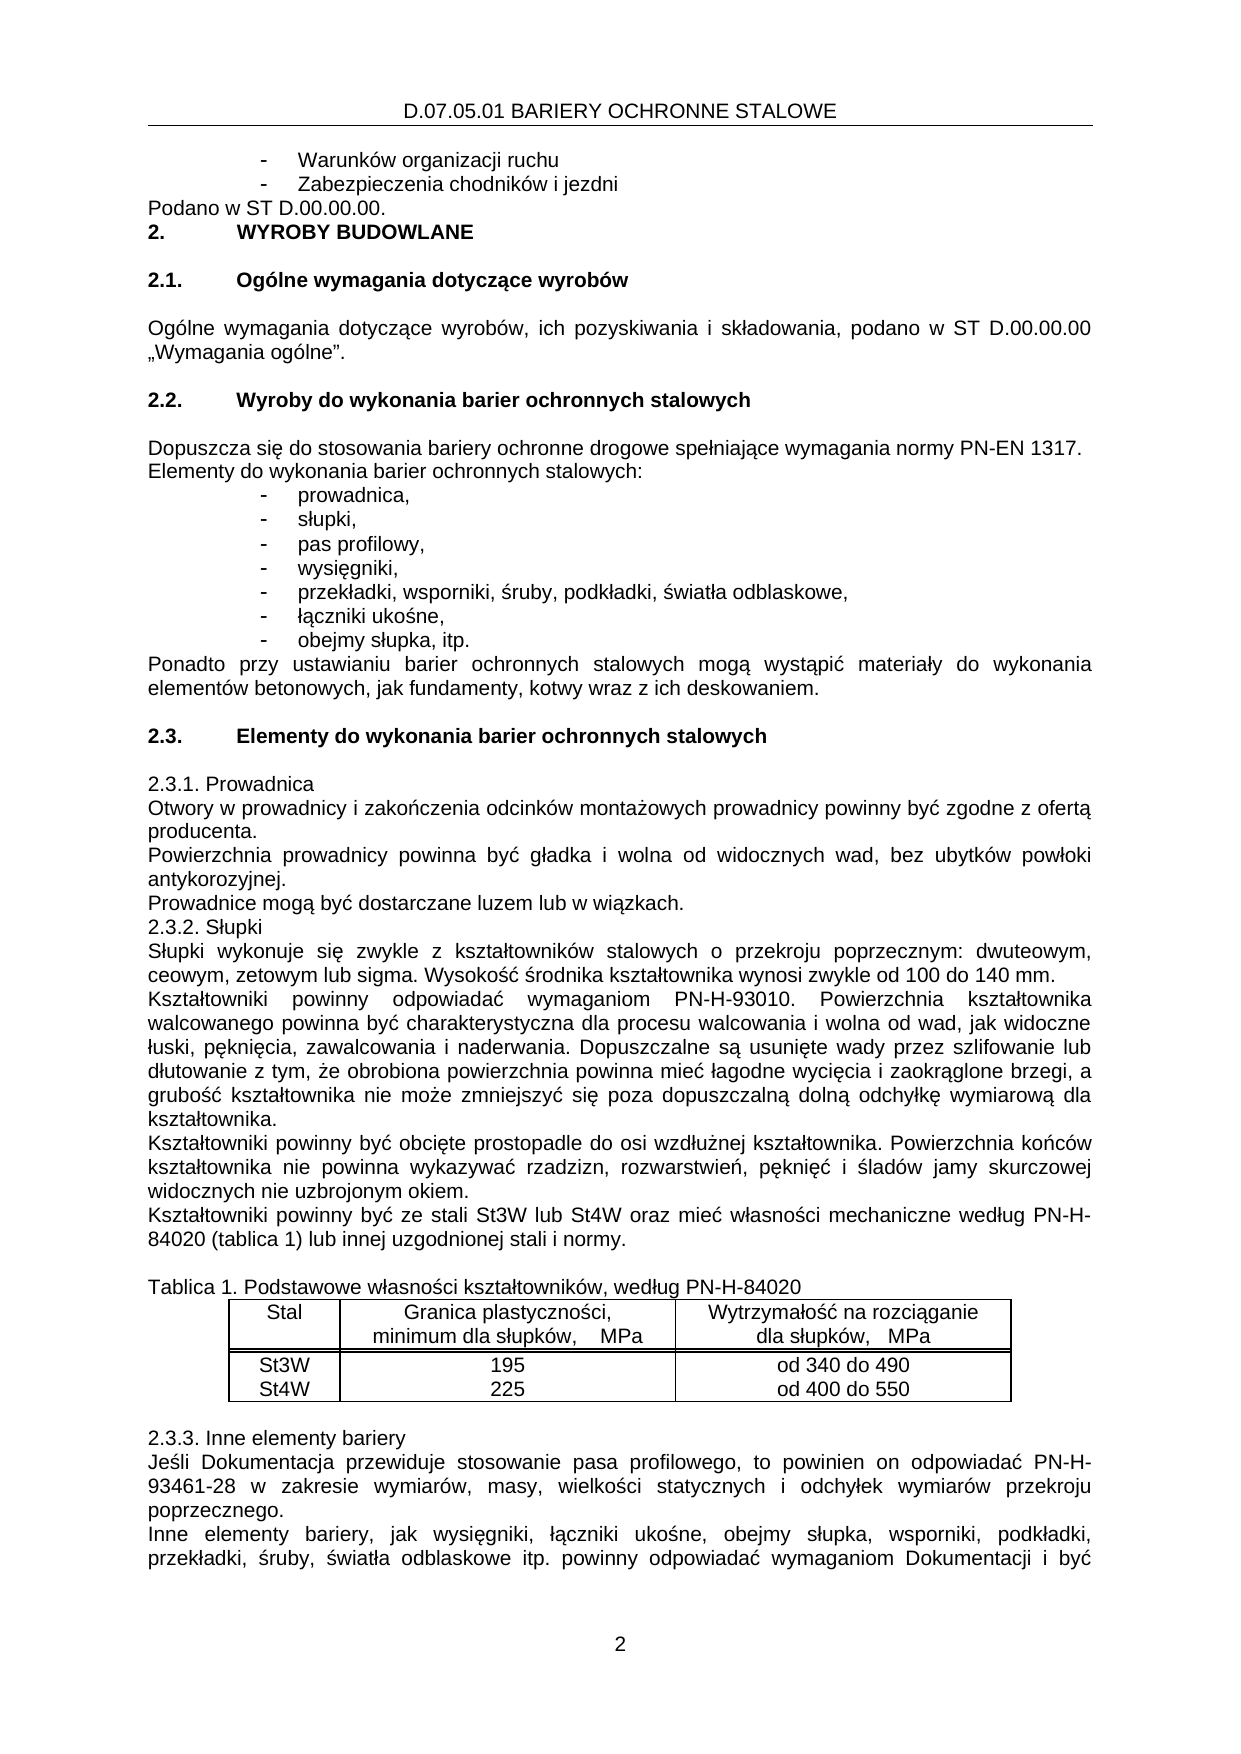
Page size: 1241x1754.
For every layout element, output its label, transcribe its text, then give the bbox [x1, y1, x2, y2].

list przekładki, wsporniki, śruby, podkładki, światła odblaskowe, [260, 579, 1093, 603]
list łączniki ukośne, [260, 603, 1093, 628]
table_header Granica plastyczności, minimum dla słupków, MPa [341, 1300, 675, 1348]
text Prowadnice mogą być dostarczane luzem lub w wiązkach. [148, 891, 1093, 915]
list Warunków organizacji ruchu [260, 148, 1093, 172]
list wysięgniki, [260, 555, 1093, 579]
text Ponadto przy ustawianiu barier ochronnych stalowych mogą wystąpić materiały do wykonania elementów betonowych, jak fundamenty, kotwy wraz z ich deskowaniem. [148, 652, 1093, 699]
list Elementy do wykonania barier ochronnych stalowych [148, 723, 1093, 747]
table_header Wytrzymałość na rozciąganie dla słupków, MPa [676, 1300, 1010, 1348]
text Kształtowniki powinny odpowiadać wymaganiom PN-H-93010. Powierzchnia kształtownika walcowanego powinna być charakterystyczna dla procesu walcowania i wolna od wad, jak widoczne łuski, pęknięcia, zawalcowania i naderwania. Dopuszczalne są usunięte wady przez szlifowanie lub dłutowanie z tym, że obrobiona powierzchnia powinna mieć łagodne wycięcia i zaokrąglone brzegi, a grubość kształtownika nie może zmniejszyć się poza dopuszczalną dolną odchyłkę wymiarową dla kształtownika. [148, 987, 1093, 1131]
list prowadnica, [260, 483, 1093, 507]
table_cell od 340 do 490 od 400 do 550 [676, 1353, 1010, 1401]
text 2.3.1. Prowadnica [148, 771, 1093, 795]
text Kształtowniki powinny być ze stali St3W lub St4W oraz mieć własności mechaniczne według PN-H-84020 (tablica 1) lub innej uzgodnionej stali i normy. [148, 1203, 1093, 1251]
text Podano w ST D.00.00.00. [148, 196, 1093, 220]
list obejmy słupka, itp. [260, 628, 1093, 652]
text Kształtowniki powinny być obcięte prostopadle do osi wzdłużnej kształtownika. Powierzchnia końców kształtownika nie powinna wykazywać rzadzizn, rozwarstwień, pęknięć i śladów jamy skurczowej widocznych nie uzbrojonym okiem. [148, 1131, 1093, 1203]
text Elementy do wykonania barier ochronnych stalowych: [148, 459, 1093, 483]
table_cell St3W St4W [230, 1353, 339, 1401]
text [148, 1522, 1093, 1570]
text Dopuszcza się do stosowania bariery ochronne drogowe spełniające wymagania normy PN-EN 1317. [148, 435, 1093, 459]
list słupki, [260, 507, 1093, 531]
text Otwory w prowadnicy i zakończenia odcinków montażowych prowadnicy powinny być zgodne z ofertą producenta. [148, 795, 1093, 843]
table_header Stal [230, 1300, 339, 1348]
list pas profilowy, [260, 531, 1093, 555]
list Wyroby budowlane [148, 220, 1093, 244]
text Ogólne wymagania dotyczące wyrobów, ich pozyskiwania i składowania, podano w ST D.00.00.00 „Wymagania ogólne”. [148, 316, 1093, 363]
text Powierzchnia prowadnicy powinna być gładka i wolna od widocznych wad, bez ubytków powłoki antykorozyjnej. [148, 843, 1093, 891]
text 2.3.2. Słupki [148, 915, 1093, 939]
text Jeśli Dokumentacja przewiduje stosowanie pasa profilowego, to powinien on odpowiadać PN-H-93461-28 w zakresie wymiarów, masy, wielkości statycznych i odchyłek wymiarów przekroju poprzecznego. [148, 1450, 1093, 1522]
table_cell 195 225 [341, 1353, 675, 1401]
text Tablica 1. Podstawowe własności kształtowników, według PN-H-84020 [148, 1274, 1093, 1298]
list Ogólne wymagania dotyczące wyrobów [148, 268, 1093, 292]
text 2.3.3. Inne elementy bariery [148, 1426, 1093, 1450]
text Słupki wykonuje się zwykle z kształtowników stalowych o przekroju poprzecznym: dwuteowym, ceowym, zetowym lub sigma. Wysokość środnika kształtownika wynosi zwykle od 100 do 140 mm. [148, 939, 1093, 987]
list Zabezpieczenia chodników i jezdni [260, 172, 1093, 196]
list Wyroby do wykonania barier ochronnych stalowych [148, 387, 1093, 411]
